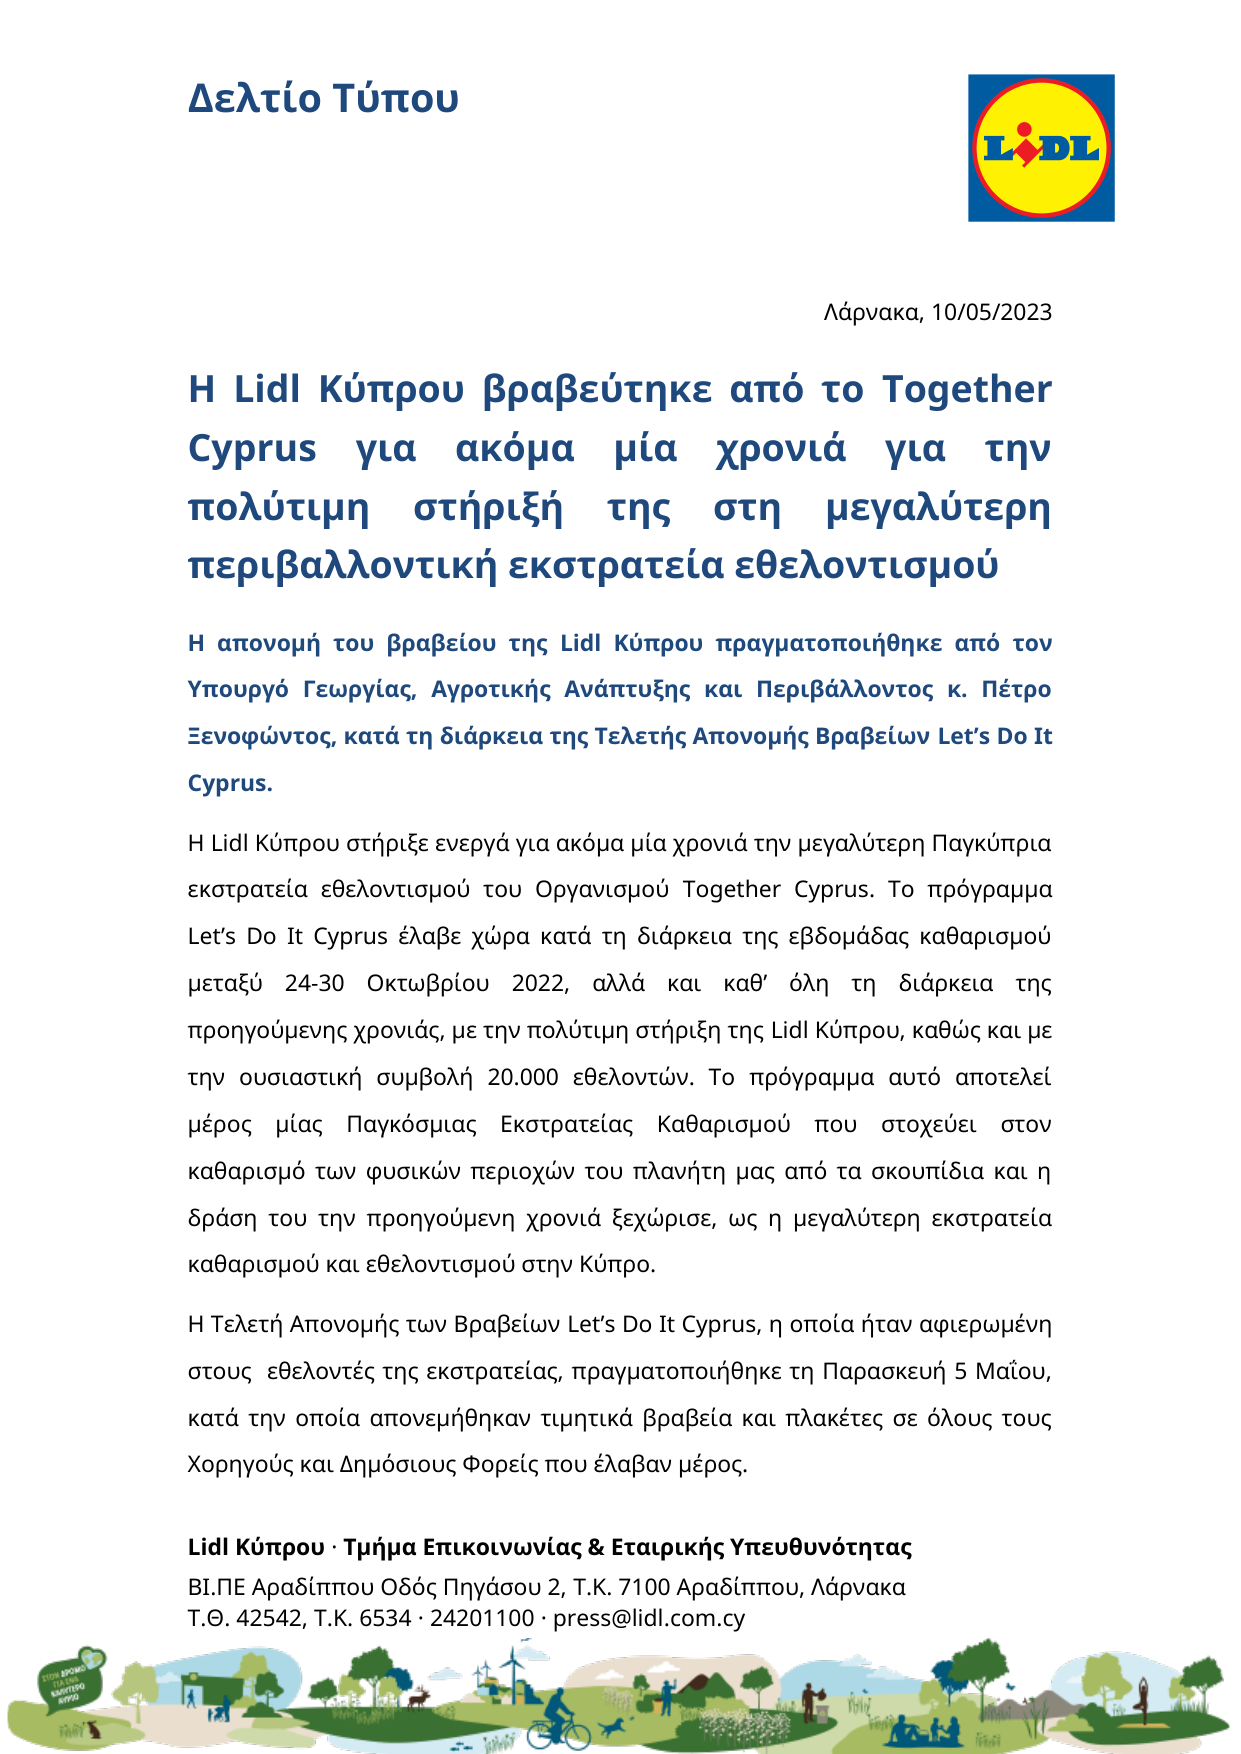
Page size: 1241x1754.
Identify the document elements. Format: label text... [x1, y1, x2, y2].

text Η Lidl Κύπρου στήριξε ενεργά για ακόμα μία χρονιά την μεγαλύτερη Παγκύπρια εκστρατεία εθελοντισμού του Οργανισμού Together Cyprus. Το πρόγραμμα Let’s Do It Cyprus έλαβε χώρα κατά τη διάρκεια της εβδομάδας καθαρισμού μεταξύ 24-30 Οκτωβρίου 2022, αλλά και καθ’ όλη τη διάρκεια της προηγούμενης χρονιάς, με την πολύτιμη στήριξη της Lidl Κύπρου, καθώς και με την ουσιαστική συμβολή 20.000 εθελοντών. Το πρόγραμμα αυτό αποτελεί μέρος μίας Παγκόσμιας Εκστρατείας Καθαρισμού που στοχεύει στον καθαρισμό των φυσικών περιοχών του πλανήτη μας από τα σκουπίδια και η δράση του την προηγούμενη χρονιά ξεχώρισε, ως η μεγαλύτερη εκστρατεία καθαρισμού και εθελοντισμού στην Κύπρο. [187, 826, 1053, 1279]
text Η απονομή του βραβείου της Lidl Κύπρου πραγματοποιήθηκε από τον Υπουργό Γεωργίας, Αγροτικής Ανάπτυξης και Περιβάλλοντος κ. Πέτρο Ξενοφώντος, κατά τη διάρκεια της Τελετής Απονομής Βραβείων Let’s Do It Cyprus. [187, 626, 1053, 798]
text Η Τελετή Απονομής των Βραβείων Let’s Do It Cyprus, η οποία ήταν αφιερωμένη στους εθελοντές της εκστρατείας, πραγματοποιήθηκε τη Παρασκευή 5 Μαΐου, κατά την οποία απονεμήθηκαν τιμητικά βραβεία και πλακέτες σε όλους τους Χορηγούς και Δημόσιους Φορείς που έλαβαν μέρος. [187, 1308, 1053, 1479]
picture [6, 1638, 1233, 1754]
text Λάρνακα, 10/05/2023 [187, 296, 1053, 327]
picture [967, 73, 1116, 223]
text Η Lidl Κύπρου βραβεύτηκε από το Together Cyprus για ακόμα μία χρονιά για την πολύτιμη στήριξή της στη μεγαλύτερη περιβαλλοντική εκστρατεία εθελοντισμού [187, 363, 1053, 590]
